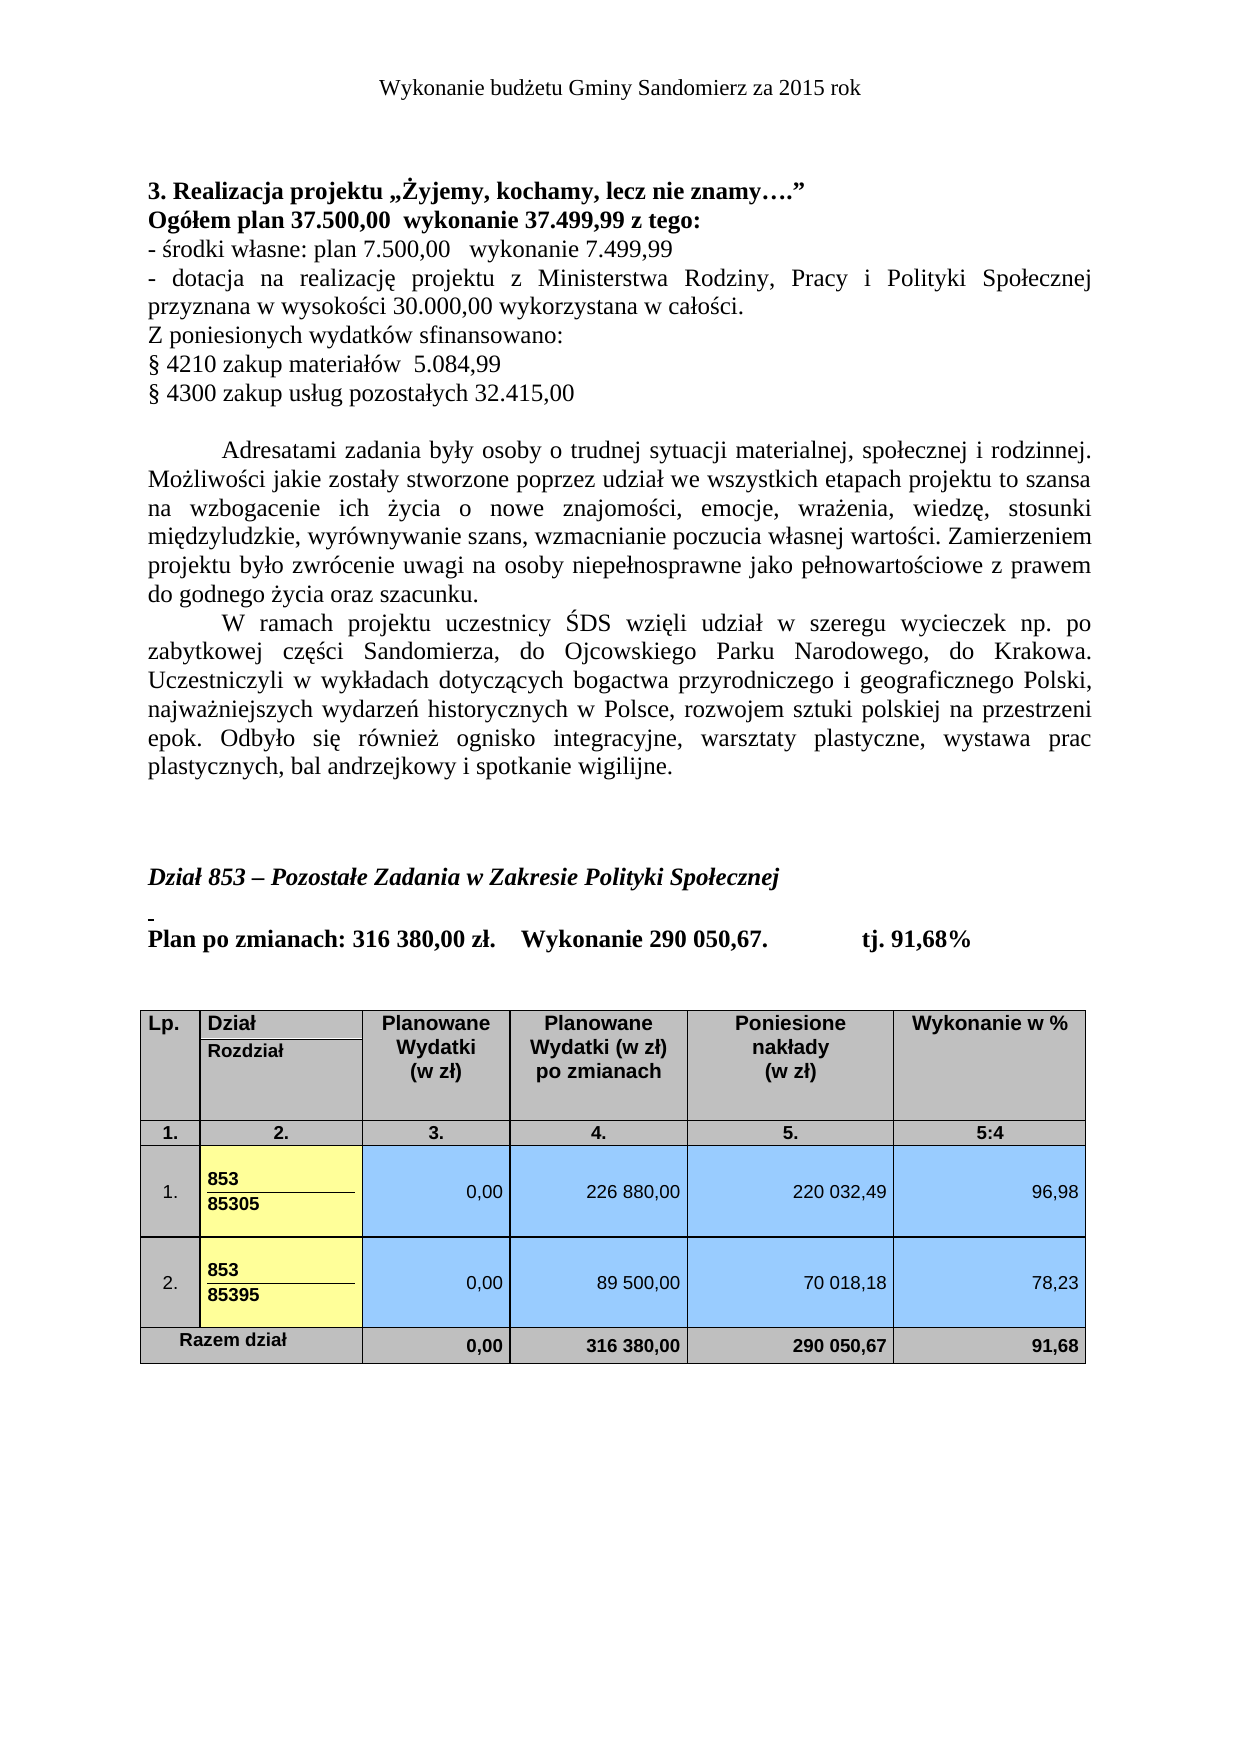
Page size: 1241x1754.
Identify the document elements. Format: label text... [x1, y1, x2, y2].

table_header Dział [201, 1011, 362, 1038]
text Plan po zmianach: 316 380,00 zł. Wykonanie 290 050,67. tj. 91,68% [148, 924, 1093, 953]
table_header Wykonanie w % [894, 1011, 1085, 1120]
table_cell 96,98 [894, 1146, 1085, 1236]
table_cell 0,00 [363, 1238, 509, 1327]
table_cell 3. [363, 1121, 509, 1145]
table_cell 5. [688, 1121, 893, 1145]
text 3. Realizacja projektu „Żyjemy, kochamy, lecz nie znamy….” [148, 176, 1093, 205]
table_cell 78,23 [894, 1238, 1085, 1327]
table_cell 89 500,00 [511, 1238, 687, 1327]
table_cell 290 050,67 [688, 1328, 893, 1363]
table_cell 1. [141, 1146, 199, 1236]
text § 4300 zakup usług pozostałych 32.415,00 [148, 378, 1093, 406]
text § 4210 zakup materiałów 5.084,99 [148, 349, 1093, 378]
table_cell 853 85305 [201, 1146, 362, 1236]
table_header Planowane Wydatki (w zł) po zmianach [511, 1011, 687, 1120]
text - środki własne: plan 7.500,00 wykonanie 7.499,99 [148, 234, 1093, 263]
table_header Poniesione nakłady (w zł) [688, 1011, 893, 1120]
table_cell 70 018,18 [688, 1238, 893, 1327]
table_cell 2. [201, 1121, 362, 1145]
text Ogółem plan 37.500,00 wykonanie 37.499,99 z tego: [148, 205, 1093, 234]
table_cell 220 032,49 [688, 1146, 893, 1236]
table_cell Rozdział [201, 1040, 362, 1120]
table_cell 4. [511, 1121, 687, 1145]
text Dział 853 – Pozostałe Zadania w Zakresie Polityki Społecznej [148, 862, 1093, 890]
table_cell 0,00 [363, 1146, 509, 1236]
table_header Planowane Wydatki (w zł) [363, 1011, 509, 1120]
text W ramach projektu uczestnicy ŚDS wzięli udział w szeregu wycieczek np. po zabytkowej części Sandomierza, do Ojcowskiego Parku Narodowego, do Krakowa. Uczestniczyli w wykładach dotyczących bogactwa przyrodniczego i geograficznego Polski, najważniejszych wydarzeń historycznych w Polsce, rozwojem sztuki polskiej na przestrzeni epok. Odbyło się również ognisko integracyjne, warsztaty plastyczne, wystawa prac plastycznych, bal andrzejkowy i spotkanie wigilijne. [148, 608, 1093, 780]
table_cell 853 85395 [201, 1238, 362, 1327]
text Z poniesionych wydatków sfinansowano: [148, 320, 1093, 349]
table_cell 5:4 [894, 1121, 1085, 1145]
table_cell 0,00 [363, 1328, 509, 1363]
table_cell 226 880,00 [511, 1146, 687, 1236]
table_cell 316 380,00 [511, 1328, 687, 1363]
table_cell 91,68 [894, 1328, 1085, 1363]
table_cell Razem dział [141, 1328, 362, 1363]
table_cell 1. [141, 1121, 199, 1145]
table_header Lp. [141, 1011, 199, 1120]
text Adresatami zadania były osoby o trudnej sytuacji materialnej, społecznej i rodzinnej. Możliwości jakie zostały stworzone poprzez udział we wszystkich etapach projektu to szansa na wzbogacenie ich życia o nowe znajomości, emocje, wrażenia, wiedzę, stosunki międzyludzkie, wyrównywanie szans, wzmacnianie poczucia własnej wartości. Zamierzeniem projektu było zwrócenie uwagi na osoby niepełnosprawne jako pełnowartościowe z prawem do godnego życia oraz szacunku. [148, 435, 1093, 608]
table_cell 2. [141, 1238, 199, 1327]
text - dotacja na realizację projektu z Ministerstwa Rodziny, Pracy i Polityki Społecznej przyznana w wysokości 30.000,00 wykorzystana w całości. [148, 263, 1093, 320]
